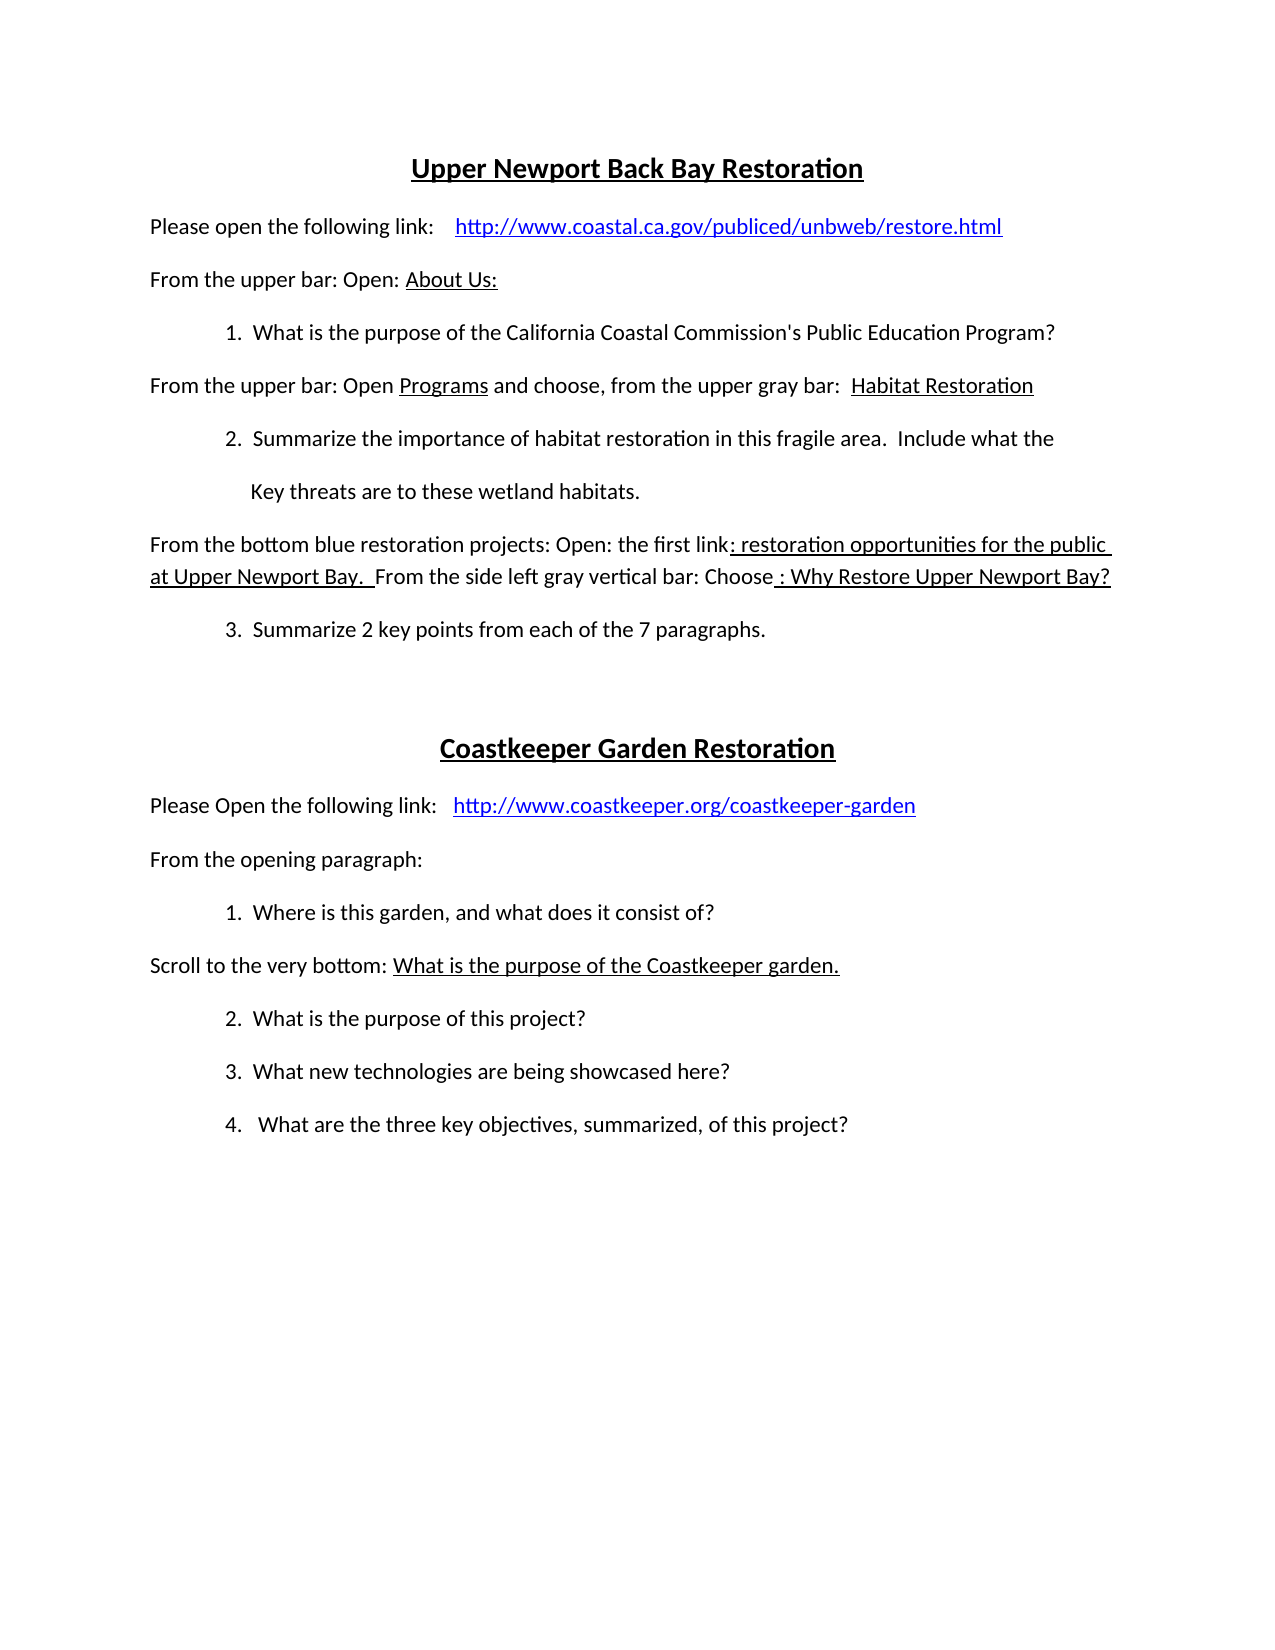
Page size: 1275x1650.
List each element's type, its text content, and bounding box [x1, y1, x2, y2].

text From the opening paragraph: [150, 845, 1125, 873]
text Scroll to the very bottom: What is the purpose of the Coastkeeper garden. [150, 951, 1125, 979]
text 3. What new technologies are being showcased here? [150, 1057, 1125, 1085]
text Upper Newport Back Bay Restoration [150, 150, 1125, 186]
text Coastkeeper Garden Restoration [150, 730, 1125, 766]
text From the upper bar: Open Programs and choose, from the upper gray bar: Habitat Restoration [150, 371, 1125, 399]
text Please Open the following link: http://www.coastkeeper.org/coastkeeper-garden [150, 792, 1125, 820]
text 1. Where is this garden, and what does it consist of? [150, 898, 1125, 926]
text 3. Summarize 2 key points from each of the 7 paragraphs. [150, 615, 1125, 643]
text From the bottom blue restoration projects: Open: the first link: restoration opportunities for the public at Upper Newport Bay. From the side left gray vertical bar: Choose : Why Restore Upper Newport Bay? [150, 530, 1125, 590]
text From the upper bar: Open: About Us: [150, 265, 1125, 293]
text 1. What is the purpose of the California Coastal Commission's Public Education Program? [150, 318, 1125, 346]
text Key threats are to these wetland habitats. [150, 477, 1125, 505]
text 2. Summarize the importance of habitat restoration in this fragile area. Include what the [150, 424, 1125, 452]
text 2. What is the purpose of this project? [150, 1004, 1125, 1032]
text Please open the following link: http://www.coastal.ca.gov/publiced/unbweb/restore.html [150, 212, 1125, 240]
text 4. What are the three key objectives, summarized, of this project? [150, 1110, 1125, 1138]
